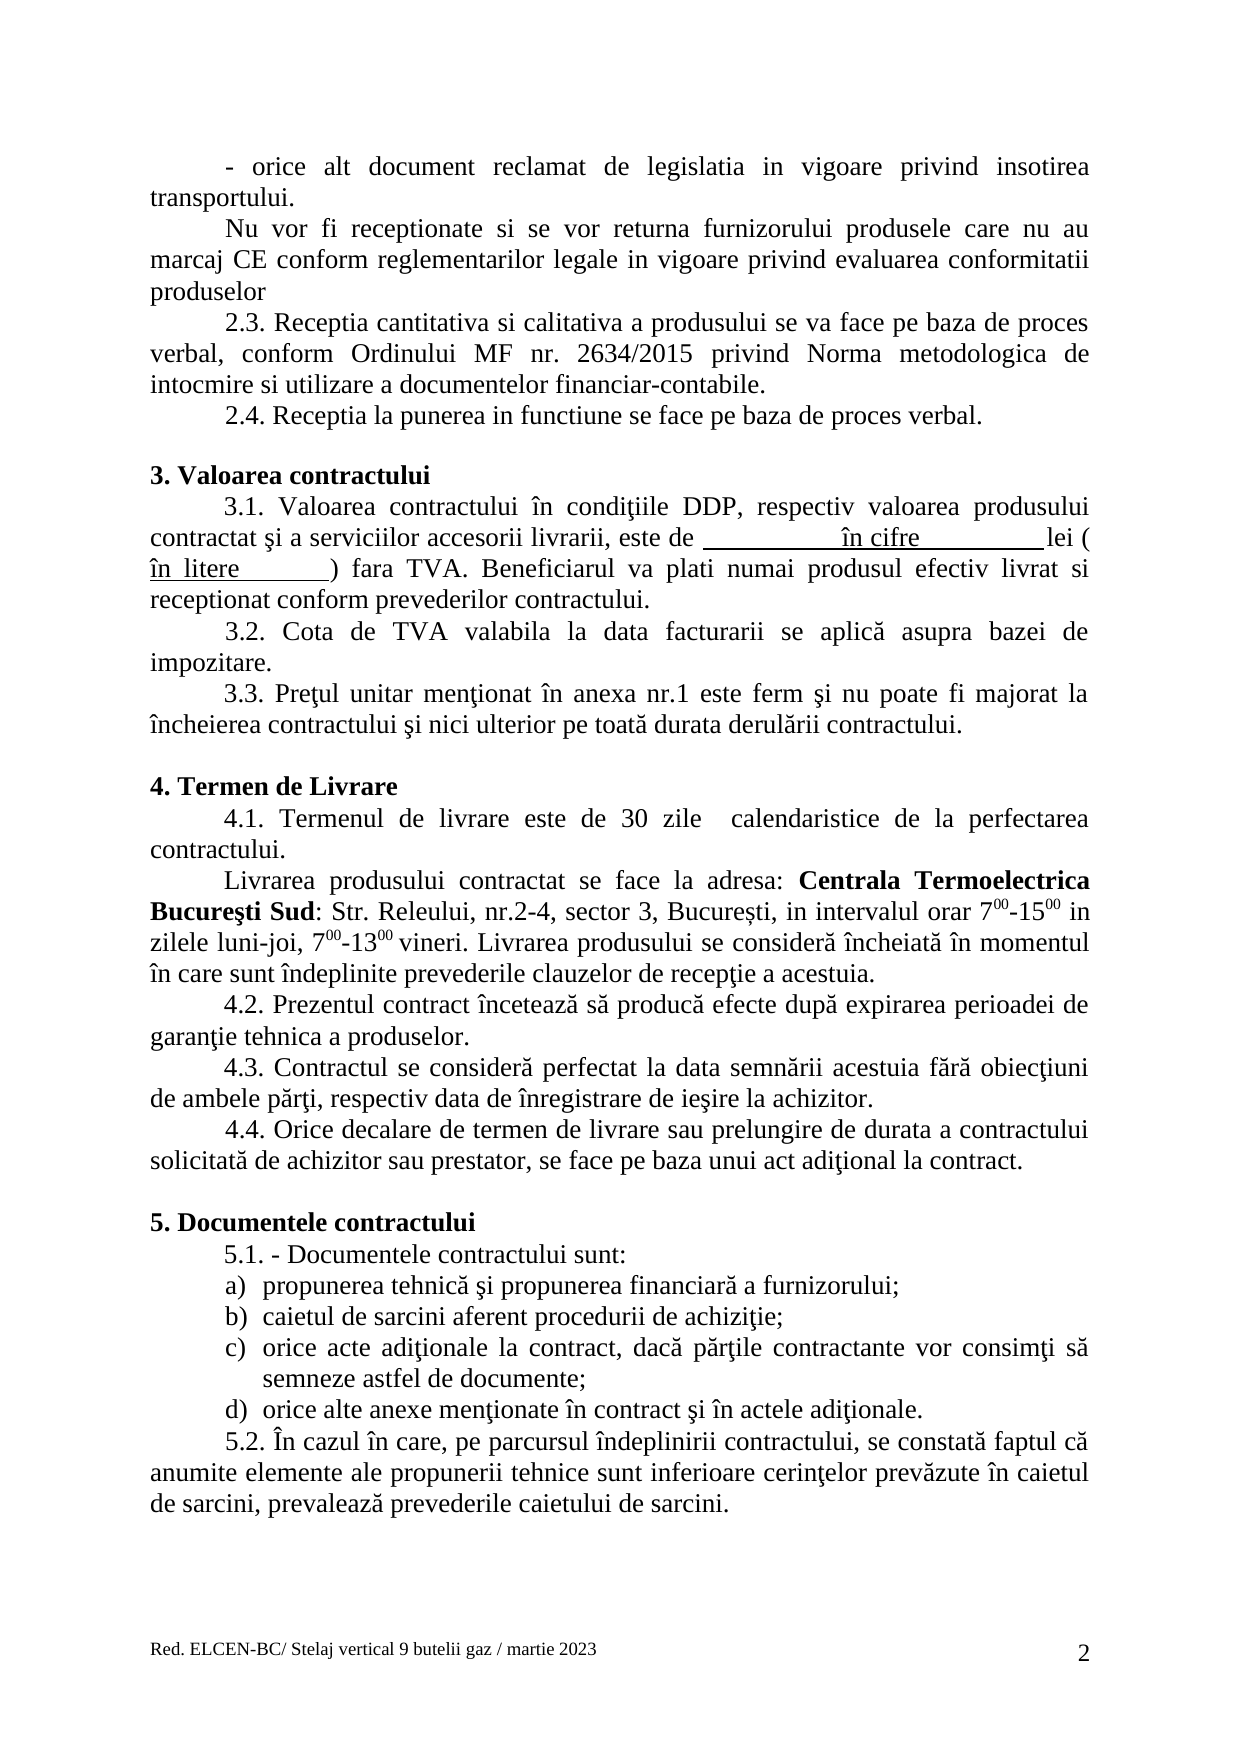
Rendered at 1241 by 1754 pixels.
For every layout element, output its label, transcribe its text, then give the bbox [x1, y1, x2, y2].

text - orice alt document reclamat de legislatia in vigoare privind insotirea transportului. [150, 150, 1090, 212]
text 4.4. Orice decalare de termen de livrare sau prelungire de durata a contractului solicitată de achizitor sau prestator, se face pe baza unui act adiţional la contract. [150, 1113, 1090, 1175]
text 3.3. Preţul unitar menţionat în anexa nr.1 este ferm şi nu poate fi majorat la încheierea contractului şi nici ulterior pe toată durata derulării contractului. [150, 677, 1090, 739]
text 4.1. Termenul de livrare este de 30 zile calendaristice de la perfectarea contractului. [150, 802, 1090, 864]
text 4.2. Prezentul contract încetează să producă efecte după expirarea perioadei de garanţie tehnica a produselor. [150, 988, 1090, 1051]
text 4. Termen de Livrare [150, 771, 1090, 802]
text 5. Documentele contractului [150, 1207, 1090, 1238]
list caietul de sarcini aferent procedurii de achiziţie; [225, 1300, 1090, 1331]
text Nu vor fi receptionate si se vor returna furnizorului produsele care nu au marcaj CE conform reglementarilor legale in vigoare privind evaluarea conformitatii produselor [150, 212, 1090, 306]
list orice alte anexe menţionate în contract şi în actele adiţionale. [225, 1393, 1090, 1424]
text 3. Valoarea contractului [150, 459, 1090, 490]
text 3.2. Cota de TVA valabila la data facturarii se aplică asupra bazei de impozitare. [150, 615, 1090, 677]
text 3.1. Valoarea contractului în condiţiile DDP, respectiv valoarea produsului contractat şi a serviciilor accesorii livrarii, este de în cifre lei ( în litere ) fara TVA. Beneficiarul va plati numai produsul efectiv livrat si receptionat conform prevederilor contractului. [150, 490, 1090, 615]
text Livrarea produsului contractat se face la adresa: Centrala Termoelectrica Bucureşti Sud: Str. Releului, nr.2-4, sector 3, București, in intervalul orar 700-1500 in zilele luni-joi, 700-1300 vineri. Livrarea produsului se consideră încheiată în momentul în care sunt îndeplinite prevederile clauzelor de recepţie a acestuia. [150, 864, 1090, 988]
list orice acte adiţionale la contract, dacă părţile contractante vor consimţi să semneze astfel de documente; [225, 1331, 1090, 1393]
list propunerea tehnică şi propunerea financiară a furnizorului; [225, 1269, 1090, 1300]
text 5.2. În cazul în care, pe parcursul îndeplinirii contractului, se constată faptul că anumite elemente ale propunerii tehnice sunt inferioare cerinţelor prevăzute în caietul de sarcini, prevalează prevederile caietului de sarcini. [150, 1424, 1090, 1518]
text 4.3. Contractul se consideră perfectat la data semnării acestuia fără obiecţiuni de ambele părţi, respectiv data de înregistrare de ieşire la achizitor. [150, 1051, 1090, 1113]
text 5.1. - Documentele contractului sunt: [150, 1238, 1090, 1269]
text 2.3. Receptia cantitativa si calitativa a produsului se va face pe baza de proces verbal, conform Ordinului MF nr. 2634/2015 privind Norma metodologica de intocmire si utilizare a documentelor financiar-contabile. [150, 306, 1090, 399]
text 2.4. Receptia la punerea in functiune se face pe baza de proces verbal. [150, 399, 1090, 430]
